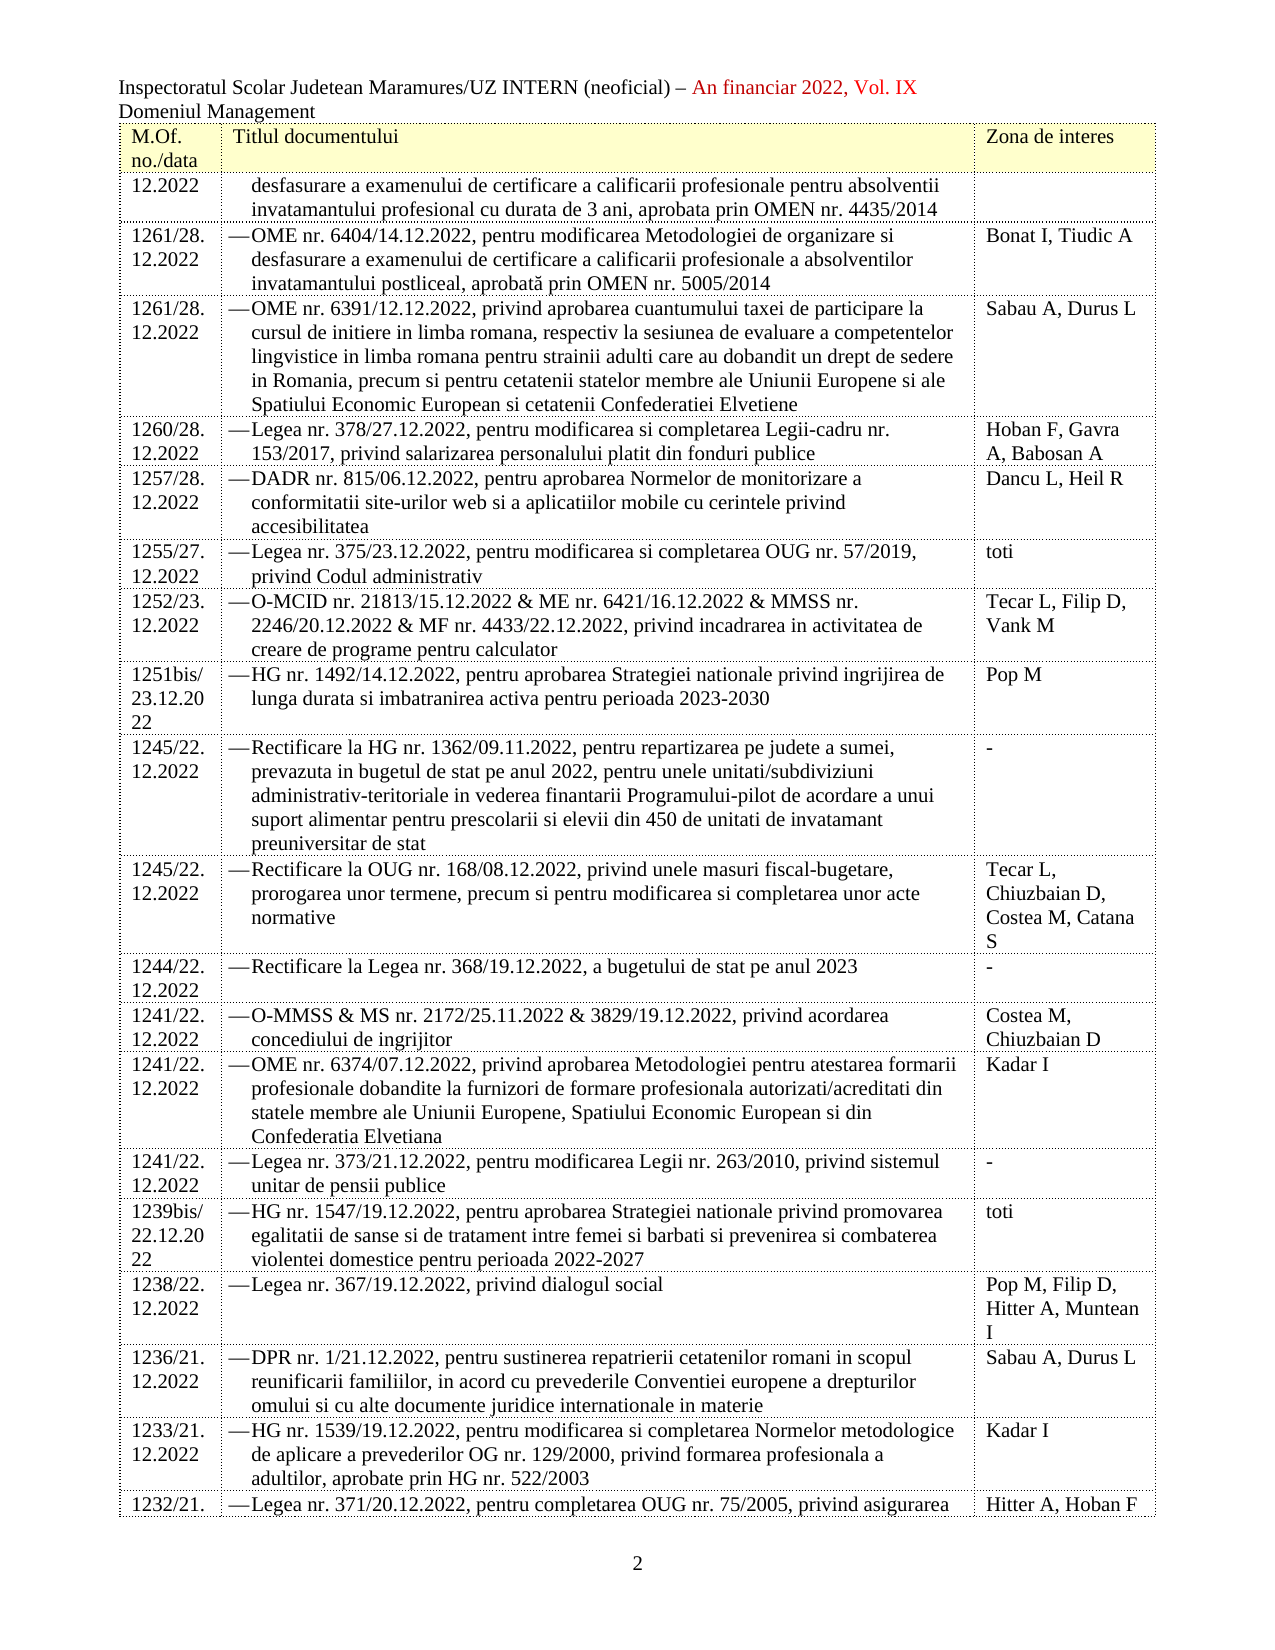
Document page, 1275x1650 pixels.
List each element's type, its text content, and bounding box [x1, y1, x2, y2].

table_cell 1241/22.12.2022 [120, 1002, 221, 1051]
table_cell DADR nr. 815/06.12.2022, pentru aprobarea Normelor de monitorizare a conformitatii site-urilor web si a aplicatiilor mobile cu cerintele privind accesibilitatea [221, 465, 974, 538]
table_cell 1257/28.12.2022 [120, 465, 221, 538]
table_cell Rectificare la OUG nr. 168/08.12.2022, privind unele masuri fiscal-bugetare, prorogarea unor termene, precum si pentru modificarea si completarea unor acte normative [221, 855, 974, 953]
table_cell Pop M [975, 661, 1155, 734]
table_cell 1255/27.12.2022 [120, 539, 221, 588]
table_cell Rectificare la HG nr. 1362/09.11.2022, pentru repartizarea pe judete a sumei, prevazuta in bugetul de stat pe anul 2022, pentru unele unitati/subdiviziuni administrativ-teritoriale in vederea finantarii Programului-pilot de acordare a unui suport alimentar pentru prescolarii si elevii din 450 de unitati de invatamant preuniversitar de stat [221, 734, 974, 855]
table_header Titlul documentului [221, 123, 974, 172]
table_cell Kadar I [975, 1051, 1155, 1148]
table_cell Sabau A, Durus L [975, 1344, 1155, 1417]
table_cell Legea nr. 378/27.12.2022, pentru modificarea si completarea Legii-cadru nr. 153/2017, privind salarizarea personalului platit din fonduri publice [221, 416, 974, 465]
table_cell Legea nr. 375/23.12.2022, pentru modificarea si completarea OUG nr. 57/2019, privind Codul administrativ [221, 539, 974, 588]
table_cell - [975, 734, 1155, 855]
table_cell Kadar I [975, 1417, 1155, 1490]
table_cell 1261/28.12.2022 [120, 295, 221, 416]
table_cell 1238/22.12.2022 [120, 1271, 221, 1344]
table_cell 1252/23.12.2022 [120, 588, 221, 661]
table_cell Sabau A, Durus L [975, 295, 1155, 416]
table_cell toti [975, 539, 1155, 588]
table_cell 1245/22.12.2022 [120, 734, 221, 855]
table_header Zona de interes [975, 123, 1155, 172]
table_cell 1251bis/23.12.2022 [120, 661, 221, 734]
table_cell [221, 1490, 974, 1516]
table_cell OME nr. 6391/12.12.2022, privind aprobarea cuantumului taxei de participare la cursul de initiere in limba romana, respectiv la sesiunea de evaluare a competentelor lingvistice in limba romana pentru strainii adulti care au dobandit un drept de sedere in Romania, precum si pentru cetatenii statelor membre ale Uniunii Europene si ale Spatiului Economic European si cetatenii Confederatiei Elvetiene [221, 295, 974, 416]
table_cell 1261/28.12.2022 [120, 172, 221, 221]
table_cell DPR nr. 1/21.12.2022, pentru sustinerea repatrierii cetatenilor romani in scopul reunificarii familiilor, in acord cu prevederile Conventiei europene a drepturilor omului si cu alte documente juridice internationale in materie [221, 1344, 974, 1417]
table_cell Bonat I [975, 172, 1155, 221]
table_cell Dancu L, Heil R [975, 465, 1155, 538]
table_cell 1260/28.12.2022 [120, 416, 221, 465]
table_cell Costea M, Chiuzbaian D [975, 1002, 1155, 1051]
table_cell OME nr. 6374/07.12.2022, privind aprobarea Metodologiei pentru atestarea formarii profesionale dobandite la furnizori de formare profesionala autorizati/acreditati din statele membre ale Uniunii Europene, Spatiului Economic European si din Confederatia Elvetiana [221, 1051, 974, 1148]
table_cell O-MCID nr. 21813/15.12.2022 & ME nr. 6421/16.12.2022 & MMSS nr. 2246/20.12.2022 & MF nr. 4433/22.12.2022, privind incadrarea in activitatea de creare de programe pentru calculator [221, 588, 974, 661]
table_cell Rectificare la Legea nr. 368/19.12.2022, a bugetului de stat pe anul 2023 [221, 953, 974, 1002]
table_cell - [975, 1148, 1155, 1197]
table_cell 1241/22.12.2022 [120, 1148, 221, 1197]
table_cell Legea nr. 373/21.12.2022, pentru modificarea Legii nr. 263/2010, privind sistemul unitar de pensii publice [221, 1148, 974, 1197]
table_cell Tecar L, Filip D, Vank M [975, 588, 1155, 661]
table_cell Pop M, Filip D, Hitter A, Muntean I [975, 1271, 1155, 1344]
table_cell 1241/22.12.2022 [120, 1051, 221, 1148]
table_cell Tecar L, Chiuzbaian D, Costea M, Catana S [975, 855, 1155, 953]
table_cell 1244/22.12.2022 [120, 953, 221, 1002]
table_cell Hoban F, Gavra A, Babosan A [975, 416, 1155, 465]
table_cell 1245/22.12.2022 [120, 855, 221, 953]
table_cell HG nr. 1547/19.12.2022, pentru aprobarea Strategiei nationale privind promovarea egalitatii de sanse si de tratament intre femei si barbati si prevenirea si combaterea violentei domestice pentru perioada 2022-2027 [221, 1198, 974, 1271]
table_cell 1239bis/22.12.2022 [120, 1198, 221, 1271]
table_cell Hitter A, Hoban F [975, 1490, 1155, 1516]
table_cell Bonat I, Tiudic A [975, 221, 1155, 295]
table_cell OME nr. 6404/14.12.2022, pentru modificarea Metodologiei de organizare si desfasurare a examenului de certificare a calificarii profesionale a absolventilor invatamantului postliceal, aprobată prin OMEN nr. 5005/2014 [221, 221, 974, 295]
table_cell toti [975, 1198, 1155, 1271]
table_cell HG nr. 1539/19.12.2022, pentru modificarea si completarea Normelor metodologice de aplicare a prevederilor OG nr. 129/2000, privind formarea profesionala a adultilor, aprobate prin HG nr. 522/2003 [221, 1417, 974, 1490]
table_cell 1233/21.12.2022 [120, 1417, 221, 1490]
table_cell 1232/21.12.2022 [120, 1490, 221, 1516]
table_header M.Of. no./data [120, 123, 221, 172]
table_cell Legea nr. 367/19.12.2022, privind dialogul social [221, 1271, 974, 1344]
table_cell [221, 172, 974, 221]
table_cell 1261/28.12.2022 [120, 221, 221, 295]
table_cell O-MMSS & MS nr. 2172/25.11.2022 & 3829/19.12.2022, privind acordarea concediului de ingrijitor [221, 1002, 974, 1051]
table_cell HG nr. 1492/14.12.2022, pentru aprobarea Strategiei nationale privind ingrijirea de lunga durata si imbatranirea activa pentru perioada 2023-2030 [221, 661, 974, 734]
table_cell 1236/21.12.2022 [120, 1344, 221, 1417]
table_cell - [975, 953, 1155, 1002]
